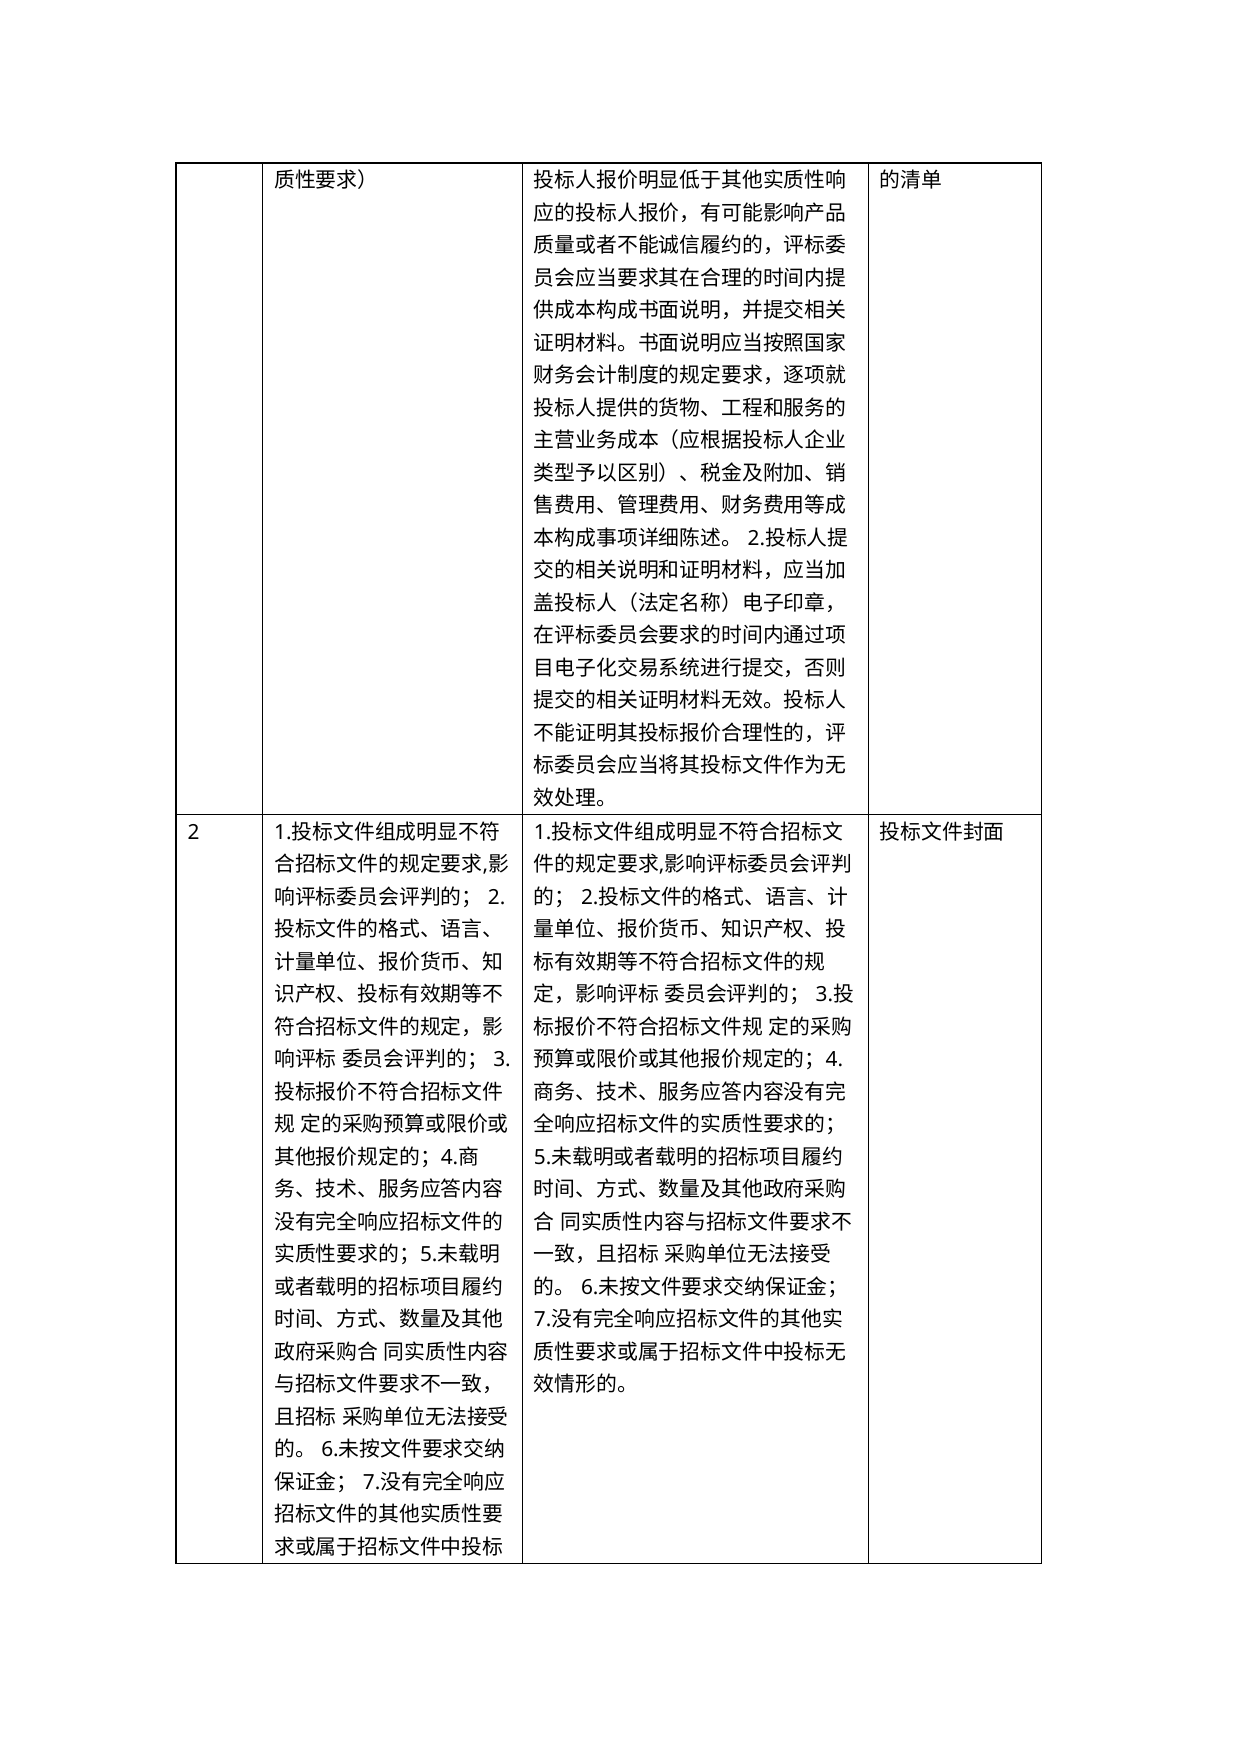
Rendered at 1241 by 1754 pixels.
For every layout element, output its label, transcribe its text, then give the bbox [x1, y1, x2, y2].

table_cell 2 [177, 815, 262, 1563]
table_cell 不正当竞争预防措施（实质性要求） [263, 164, 522, 813]
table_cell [263, 815, 522, 1563]
table_cell 开标一览表 标的清单 [869, 164, 1041, 813]
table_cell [523, 815, 868, 1563]
table_cell 投标文件封面 [869, 815, 1041, 1563]
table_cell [523, 164, 868, 813]
table_cell 1 [177, 164, 262, 813]
